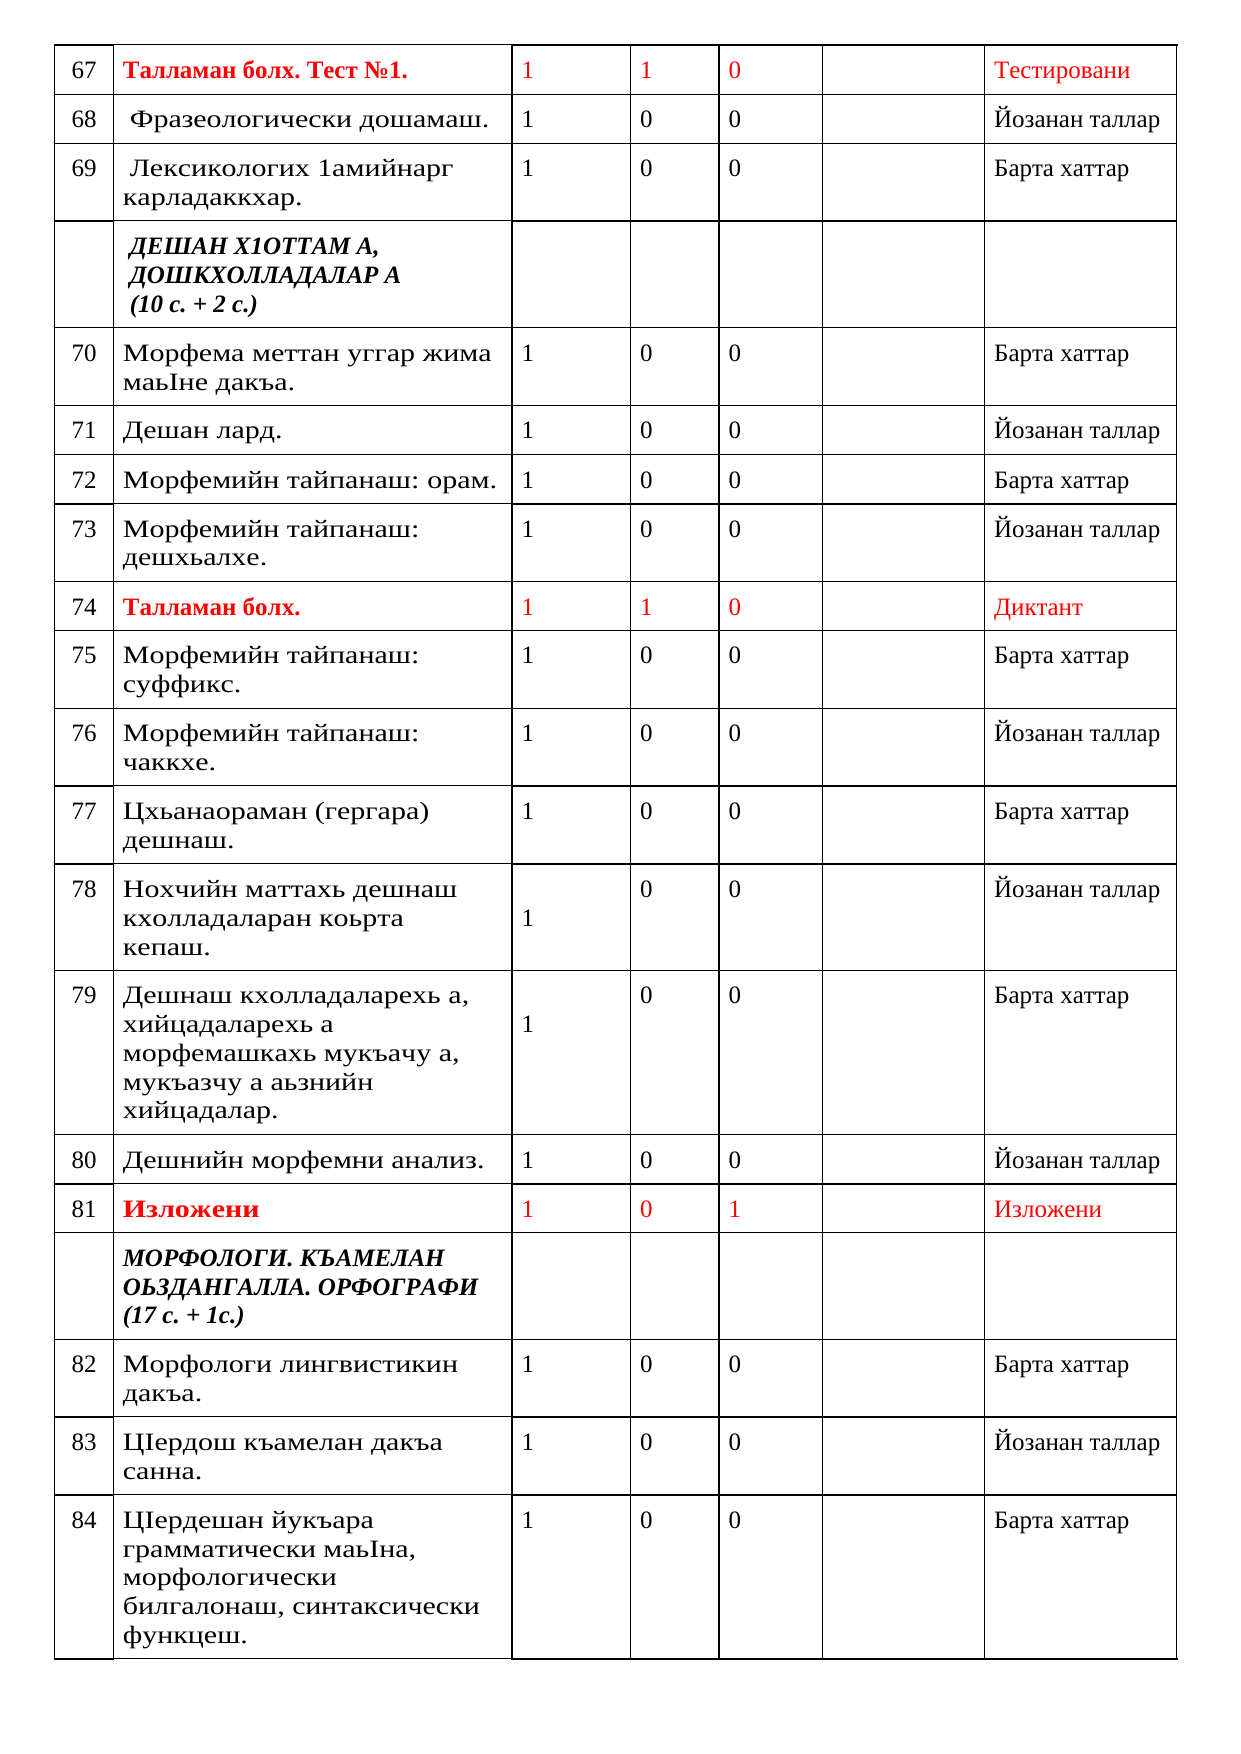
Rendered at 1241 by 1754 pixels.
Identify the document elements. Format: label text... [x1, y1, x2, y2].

table_cell 1 [513, 46, 630, 93]
table_cell Барта хаттар [985, 631, 1176, 707]
table_cell [55, 222, 113, 327]
table_cell [55, 1233, 113, 1338]
table_cell Барта хаттар [985, 1340, 1176, 1416]
table_cell [513, 222, 630, 327]
table_cell 0 [720, 505, 822, 581]
table_cell 1 [631, 46, 718, 93]
table_cell 0 [720, 46, 822, 93]
table_cell [823, 709, 984, 785]
table_cell 0 [720, 865, 822, 970]
table_cell 0 [720, 1135, 822, 1183]
table_cell 1 [513, 865, 630, 970]
table_cell 1 [513, 1135, 630, 1183]
table_cell [823, 1496, 984, 1658]
table_cell 0 [720, 1340, 822, 1416]
table_cell Нохчийн маттахь дешнаш кхолладаларан коьрта кепаш. [114, 864, 511, 970]
table_cell [823, 1185, 984, 1232]
table_cell 0 [720, 631, 822, 707]
table_cell 69 [55, 144, 113, 220]
table_cell 0 [720, 455, 822, 503]
table_cell МОРФОЛОГИ. КЪАМЕЛАН ОЬЗДАНГАЛЛА. ОРФОГРАФИ (17 с. + 1с.) [114, 1233, 511, 1338]
table_cell [823, 406, 984, 454]
table_cell [823, 1340, 984, 1416]
table_cell [823, 505, 984, 581]
table_cell [823, 144, 984, 220]
table_cell 71 [55, 406, 113, 454]
table_cell 1 [720, 1185, 822, 1232]
table_cell Йозанан таллар [985, 865, 1176, 970]
table_cell 1 [513, 1340, 630, 1416]
table_cell 83 [55, 1418, 113, 1494]
table_cell [985, 1233, 1176, 1338]
table_cell Изложени [985, 1185, 1176, 1232]
table_cell ЦIердош къамелан дакъа санна. [114, 1417, 511, 1494]
table_cell Дешнийн морфемни анализ. [114, 1135, 511, 1183]
table_cell 1 [513, 582, 630, 630]
table_cell [631, 1233, 718, 1338]
table_cell 1 [631, 582, 718, 630]
table_cell Йозанан таллар [985, 95, 1176, 142]
table_cell 73 [55, 505, 113, 581]
table_cell 0 [720, 328, 822, 405]
table_cell 1 [513, 1418, 630, 1494]
table_cell Морфема меттан уггар жима маьIне дакъа. [114, 328, 511, 405]
table_cell Тестировани [985, 46, 1176, 93]
table_cell [513, 1233, 630, 1338]
table_cell 0 [631, 631, 718, 707]
table_cell Изложени [114, 1184, 511, 1232]
table_cell Барта хаттар [985, 971, 1176, 1134]
table_cell Йозанан таллар [985, 406, 1176, 454]
table_cell 80 [55, 1135, 113, 1183]
table_cell Фразеологически дошамаш. [114, 95, 511, 142]
table_cell 1 [513, 787, 630, 863]
table_cell 74 [55, 582, 113, 630]
table_cell Цхьанаораман (гергара) дешнаш. [114, 786, 511, 863]
table_cell 84 [55, 1496, 113, 1658]
table_cell 0 [720, 144, 822, 220]
table_cell Барта хаттар [985, 144, 1176, 220]
table_cell Дешнаш кхолладаларехь а, хийцадаларехь а морфемашкахь мукъачу а, мукъазчу а аьзнийн хийцадалар. [114, 971, 511, 1134]
table_cell 67 [55, 46, 113, 93]
table_cell 0 [631, 95, 718, 142]
table_cell Талламан болх. [114, 582, 511, 630]
table_cell [823, 1418, 984, 1494]
table_cell Йозанан таллар [985, 709, 1176, 785]
table_cell 77 [55, 787, 113, 863]
table_cell 79 [55, 971, 113, 1134]
table_cell 0 [631, 144, 718, 220]
table_cell Йозанан таллар [985, 1418, 1176, 1494]
table_cell 1 [513, 328, 630, 405]
table_cell ЦIердешан йукъара грамматически маьIна, морфологически билгалонаш, синтаксически функцеш. [114, 1495, 511, 1658]
table_cell [823, 582, 984, 630]
table_cell 0 [720, 406, 822, 454]
table_cell [823, 222, 984, 327]
table_cell 0 [631, 1496, 718, 1658]
table_cell 0 [720, 787, 822, 863]
table_cell Морфемийн тайпанаш: чаккхе. [114, 709, 511, 785]
table_cell 1 [513, 1496, 630, 1658]
table_cell 1 [513, 709, 630, 785]
table_cell 0 [720, 1418, 822, 1494]
table_cell [720, 1233, 822, 1338]
table_cell 76 [55, 709, 113, 785]
table_cell 1 [513, 1185, 630, 1232]
table_cell Барта хаттар [985, 1496, 1176, 1658]
table_cell 1 [513, 95, 630, 142]
table_cell [823, 328, 984, 405]
table_cell [985, 222, 1176, 327]
table_cell Барта хаттар [985, 455, 1176, 503]
table_cell 1 [513, 455, 630, 503]
table_cell Морфемийн тайпанаш: суффикс. [114, 631, 511, 707]
table_cell 1 [513, 971, 630, 1134]
table_cell [823, 1233, 984, 1338]
table_cell 78 [55, 865, 113, 970]
table_cell Лексикологих 1амийнарг карладаккхар. [114, 144, 511, 220]
table_cell 0 [631, 865, 718, 970]
table_cell Морфемийн тайпанаш: орам. [114, 455, 511, 503]
table_cell 0 [720, 95, 822, 142]
table_cell Талламан болх. Тест №1. [114, 45, 511, 93]
table_cell 1 [513, 631, 630, 707]
table_cell 1 [513, 144, 630, 220]
table_cell 0 [720, 582, 822, 630]
table_cell Барта хаттар [985, 787, 1176, 863]
table_cell 0 [631, 1185, 718, 1232]
table_cell 75 [55, 631, 113, 707]
table_cell 82 [55, 1340, 113, 1416]
table_cell [631, 222, 718, 327]
table_cell 0 [631, 455, 718, 503]
table_cell Морфологи лингвистикин дакъа. [114, 1340, 511, 1416]
table_cell 1 [513, 406, 630, 454]
table_cell 1 [513, 505, 630, 581]
table_cell [823, 865, 984, 970]
table_cell 0 [631, 406, 718, 454]
table_cell ДЕШАН Х1ОТТАМ А, ДОШКХОЛЛАДАЛАР А (10 с. + 2 с.) [114, 221, 511, 327]
table_cell [823, 455, 984, 503]
table_cell 0 [631, 505, 718, 581]
table_cell [823, 1135, 984, 1183]
table_cell 0 [720, 709, 822, 785]
table_cell [823, 631, 984, 707]
table_cell 0 [631, 709, 718, 785]
table_cell 68 [55, 95, 113, 142]
table_cell 0 [631, 787, 718, 863]
table_cell Йозанан таллар [985, 1135, 1176, 1183]
table_cell 72 [55, 455, 113, 503]
table_cell Барта хаттар [985, 328, 1176, 405]
table_cell Диктант [985, 582, 1176, 630]
table_cell 0 [631, 971, 718, 1134]
table_cell [823, 971, 984, 1134]
table_cell Морфемийн тайпанаш: дешхьалхе. [114, 504, 511, 581]
table_cell Йозанан таллар [985, 505, 1176, 581]
table_cell 0 [631, 1418, 718, 1494]
table_cell 0 [631, 328, 718, 405]
table_cell [823, 787, 984, 863]
table_cell Дешан лард. [114, 406, 511, 454]
table_cell 81 [55, 1185, 113, 1232]
table_cell 0 [631, 1135, 718, 1183]
table_cell [823, 46, 984, 93]
table_cell 0 [720, 1496, 822, 1658]
table_cell [720, 222, 822, 327]
table_cell 0 [720, 971, 822, 1134]
table_cell 0 [631, 1340, 718, 1416]
table_cell 70 [55, 328, 113, 405]
table_cell [823, 95, 984, 142]
